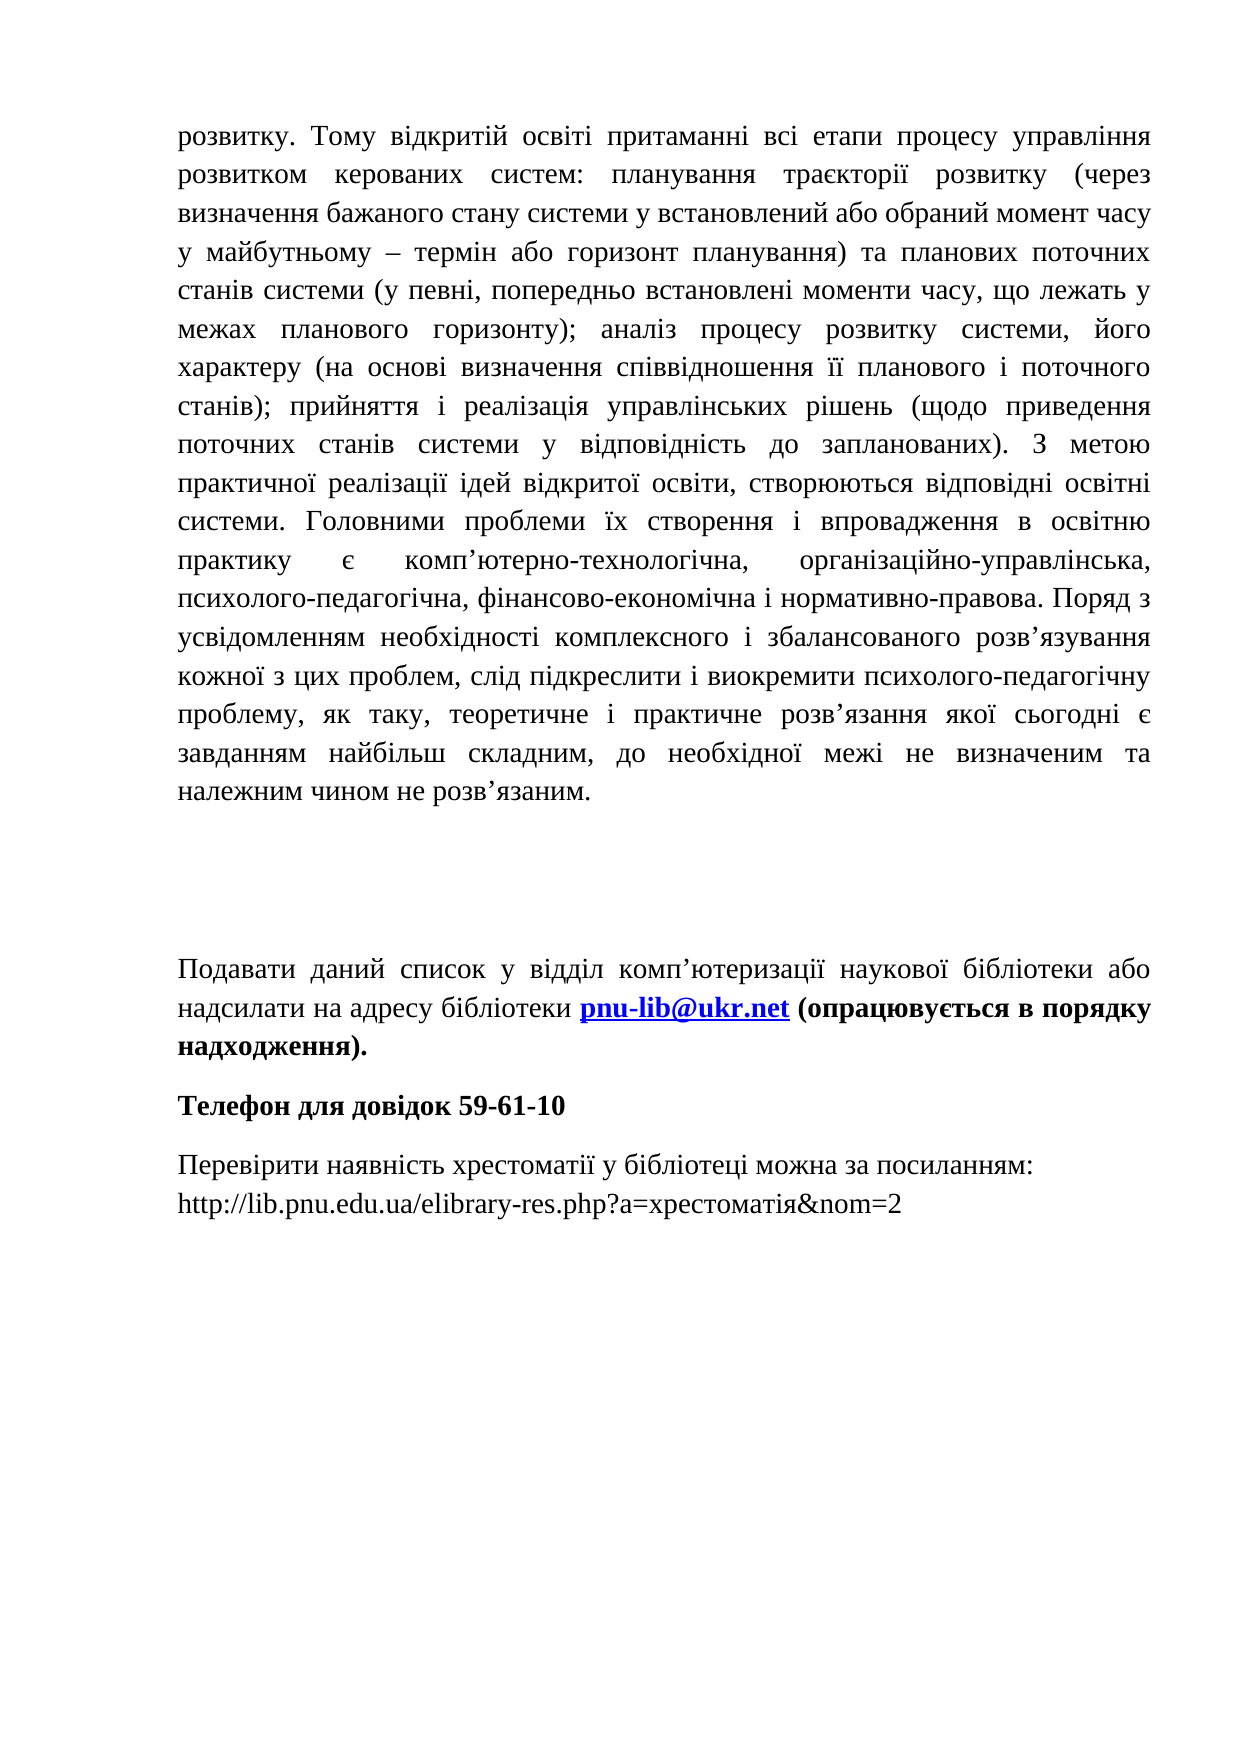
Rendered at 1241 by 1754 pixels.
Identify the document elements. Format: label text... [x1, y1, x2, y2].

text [177, 118, 1152, 807]
text Телефон для довідок 59-61-10 [177, 1088, 1152, 1121]
text Подавати даний список у відділ комп’ютеризації наукової бібліотеки або надсилати на адресу бібліотеки pnu-lib@ukr.net (опрацювується в порядку надходження). [177, 951, 1152, 1062]
text Перевірити наявність хрестоматії у бібліотеці можна за посиланням: http://lib.pnu.edu.ua/elibrary-res.php?a=хрестоматія&nom=2 [177, 1147, 1152, 1219]
